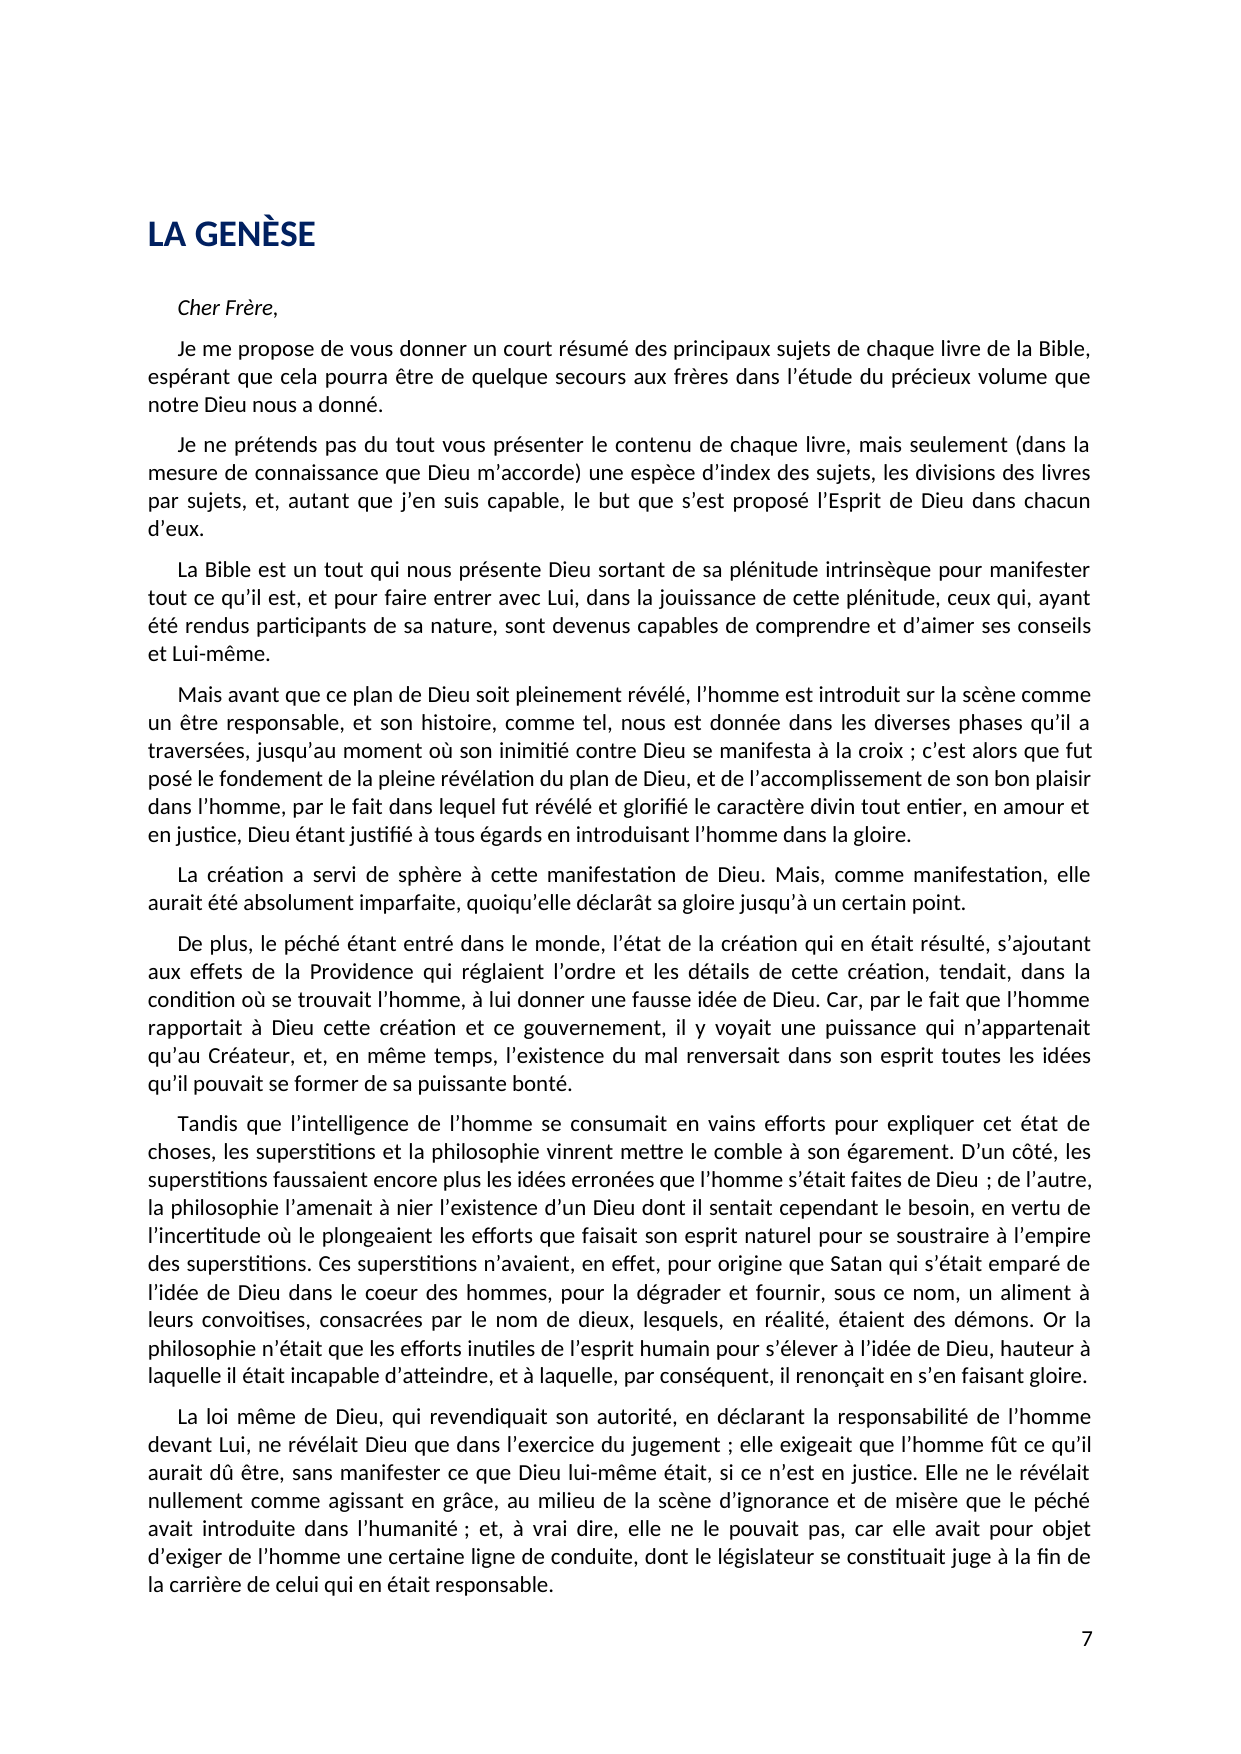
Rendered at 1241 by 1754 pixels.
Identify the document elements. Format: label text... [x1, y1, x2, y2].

text Mais avant que ce plan de Dieu soit pleinement révélé, l’homme est introduit sur la scène comme un être responsable, et son histoire, comme tel, nous est donnée dans les diverses phases qu’il a traversées, jusqu’au moment où son inimitié contre Dieu se manifesta à la croix ; c’est alors que fut posé le fondement de la pleine révélation du plan de Dieu, et de l’accomplissement de son bon plaisir dans l’homme, par le fait dans lequel fut révélé et glorifié le caractère divin tout entier, en amour et en justice, Dieu étant justifié à tous égards en introduisant l’homme dans la gloire. [148, 680, 1093, 848]
subtitle LA GENÈSE [148, 210, 1093, 256]
text La création a servi de sphère à cette manifestation de Dieu. Mais, comme manifestation, elle aurait été absolument imparfaite, quoiqu’elle déclarât sa gloire jusqu’à un certain point. [148, 860, 1093, 916]
text Tandis que l’intelligence de l’homme se consumait en vains efforts pour expliquer cet état de choses, les superstitions et la philosophie vinrent mettre le comble à son égarement. D’un côté, les superstitions faussaient encore plus les idées erronées que l’homme s’était faites de Dieu ; de l’autre, la philosophie l’amenait à nier l’existence d’un Dieu dont il sentait cependant le besoin, en vertu de l’incertitude où le plongeaient les efforts que faisait son esprit naturel pour se soustraire à l’empire des superstitions. Ces superstitions n’avaient, en effet, pour origine que Satan qui s’était emparé de l’idée de Dieu dans le coeur des hommes, pour la dégrader et fournir, sous ce nom, un aliment à leurs convoitises, consacrées par le nom de dieux, lesquels, en réalité, étaient des démons. Or la philosophie n’était que les efforts inutiles de l’esprit humain pour s’élever à l’idée de Dieu, hauteur à laquelle il était incapable d’atteindre, et à laquelle, par conséquent, il renonçait en s’en faisant gloire. [148, 1109, 1093, 1390]
text Je ne prétends pas du tout vous présenter le contenu de chaque livre, mais seulement (dans la mesure de connaissance que Dieu m’accorde) une espèce d’index des sujets, les divisions des livres par sujets, et, autant que j’en suis capable, le but que s’est proposé l’Esprit de Dieu dans chacun d’eux. [148, 431, 1093, 543]
text De plus, le péché étant entré dans le monde, l’état de la création qui en était résulté, s’ajoutant aux effets de la Providence qui réglaient l’ordre et les détails de cette création, tendait, dans la condition où se trouvait l’homme, à lui donner une fausse idée de Dieu. Car, par le fait que l’homme rapportait à Dieu cette création et ce gouvernement, il y voyait une puissance qui n’appartenait qu’au Créateur, et, en même temps, l’existence du mal renversait dans son esprit toutes les idées qu’il pouvait se former de sa puissante bonté. [148, 929, 1093, 1097]
text La loi même de Dieu, qui revendiquait son autorité, en déclarant la responsabilité de l’homme devant Lui, ne révélait Dieu que dans l’exercice du jugement ; elle exigeait que l’homme fût ce qu’il aurait dû être, sans manifester ce que Dieu lui-même était, si ce n’est en justice. Elle ne le révélait nullement comme agissant en grâce, au milieu de la scène d’ignorance et de misère que le péché avait introduite dans l’humanité ; et, à vrai dire, elle ne le pouvait pas, car elle avait pour objet d’exiger de l’homme une certaine ligne de conduite, dont le législateur se constituait juge à la fin de la carrière de celui qui en était responsable. [148, 1402, 1093, 1598]
text Cher Frère, [148, 293, 1093, 321]
text La Bible est un tout qui nous présente Dieu sortant de sa plénitude intrinsèque pour manifester tout ce qu’il est, et pour faire entrer avec Lui, dans la jouissance de cette plénitude, ceux qui, ayant été rendus participants de sa nature, sont devenus capables de comprendre et d’aimer ses conseils et Lui-même. [148, 555, 1093, 667]
text Je me propose de vous donner un court résumé des principaux sujets de chaque livre de la Bible, espérant que cela pourra être de quelque secours aux frères dans l’étude du précieux volume que notre Dieu nous a donné. [148, 334, 1093, 418]
